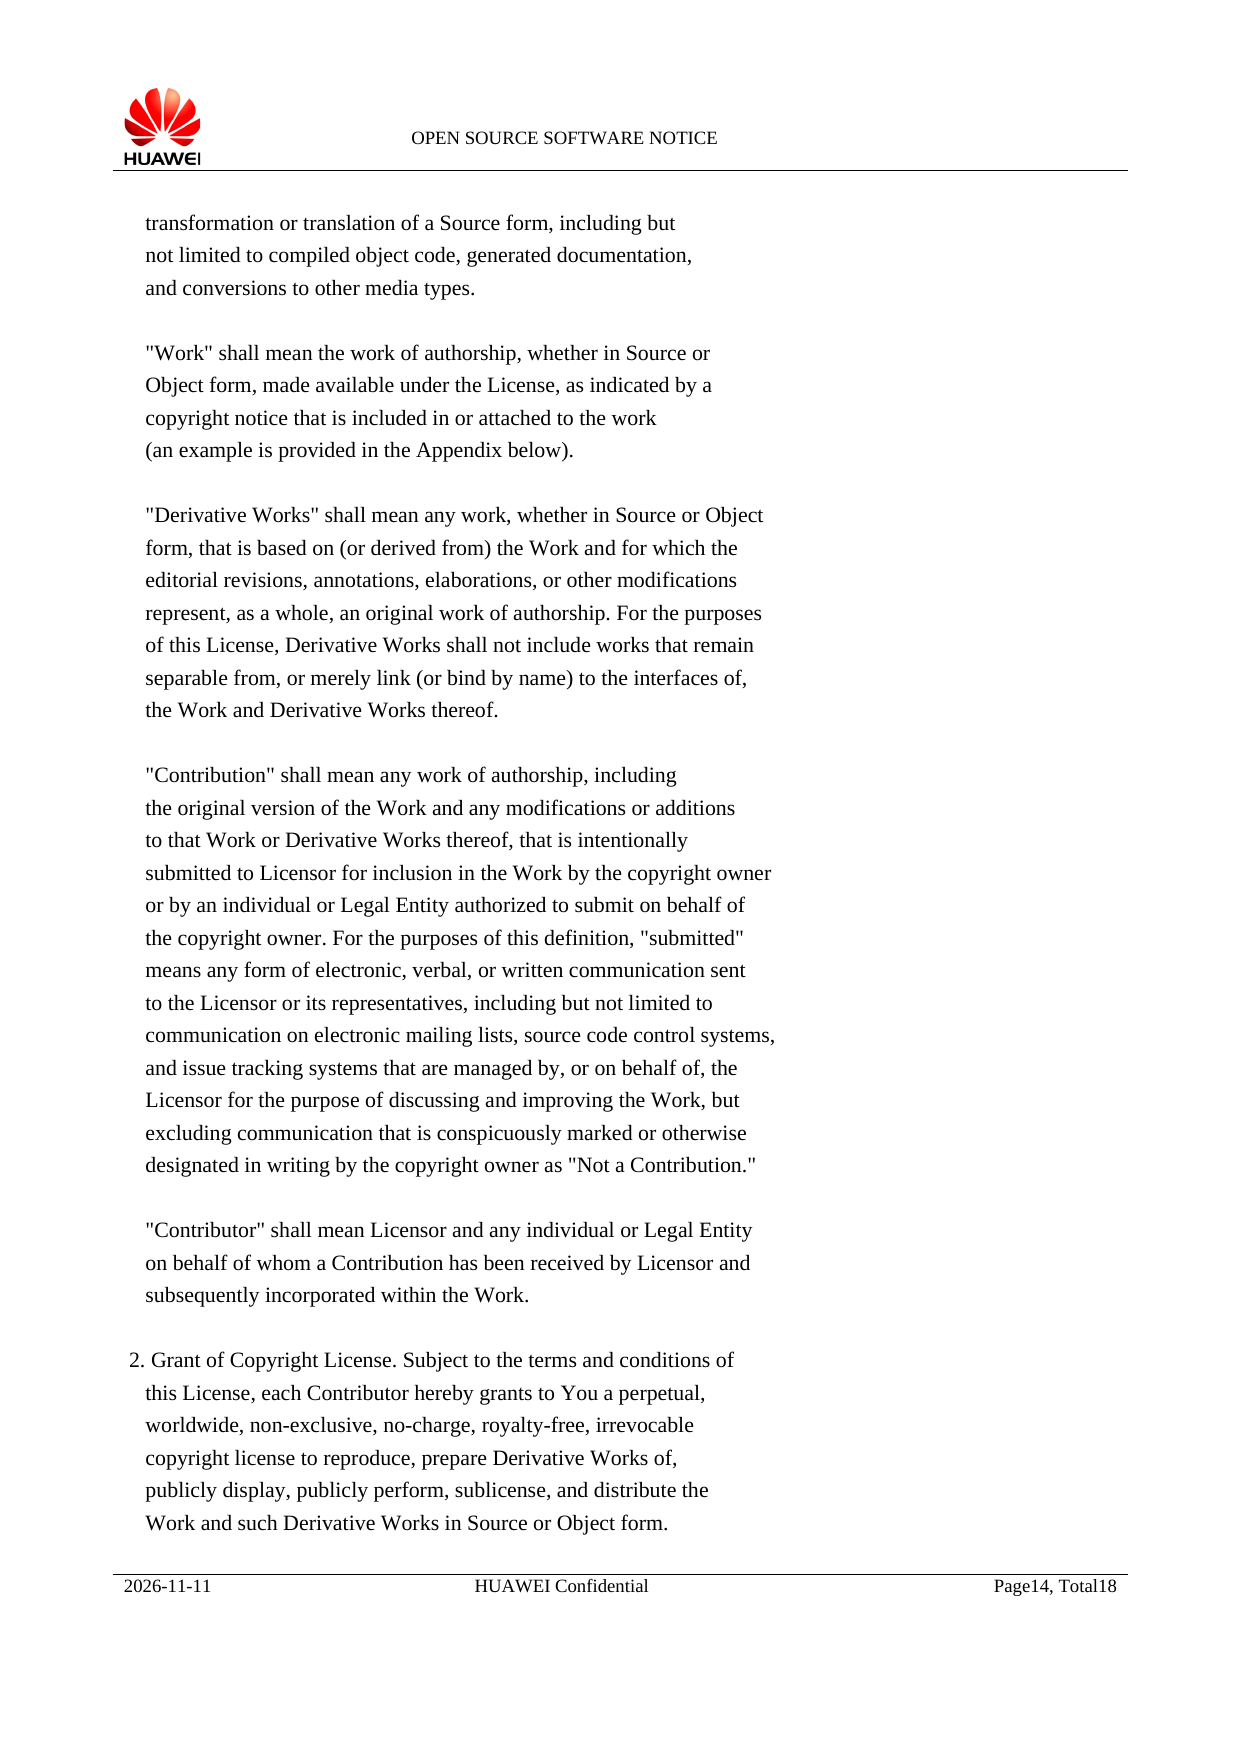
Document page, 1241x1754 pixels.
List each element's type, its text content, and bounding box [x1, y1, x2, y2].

picture [124, 88, 201, 165]
